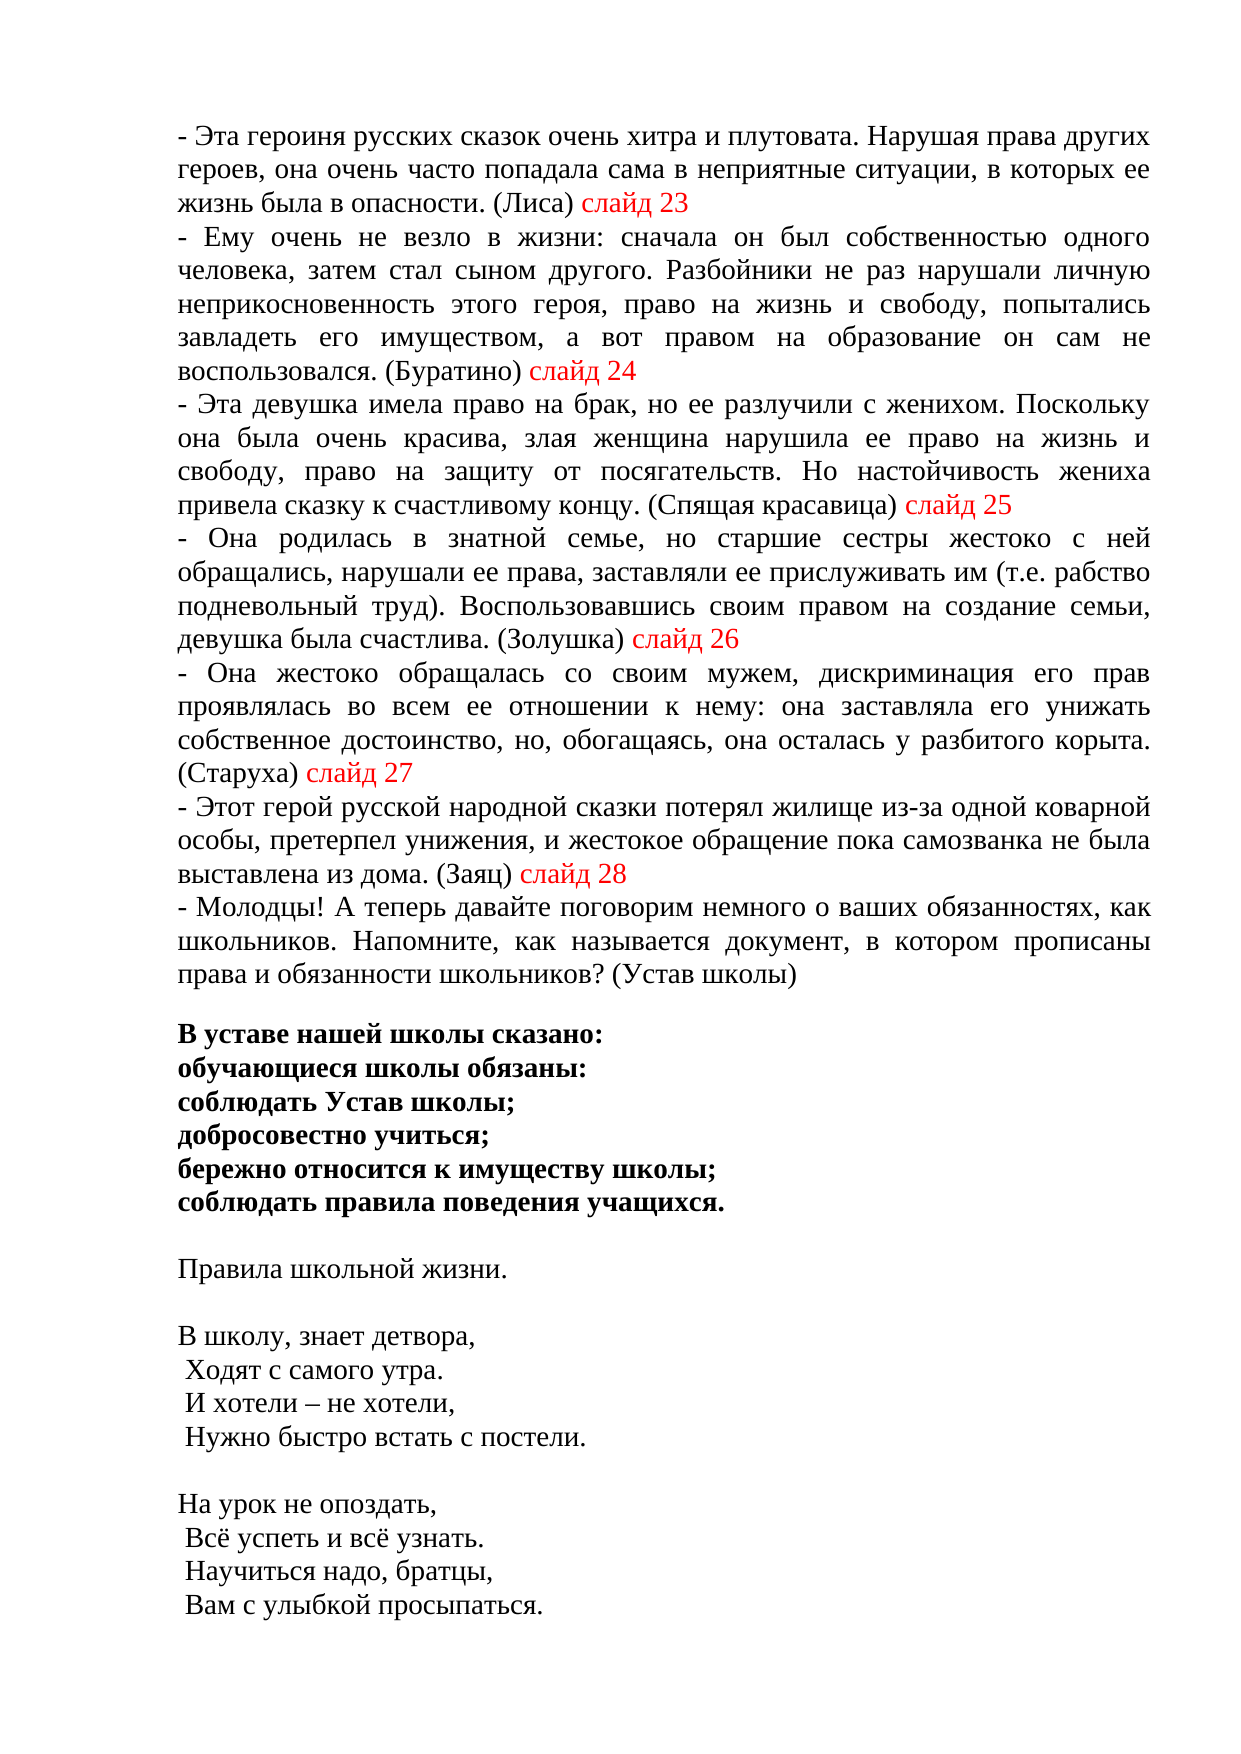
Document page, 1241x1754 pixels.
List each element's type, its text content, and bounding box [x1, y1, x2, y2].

text Всё успеть и всё узнать. [177, 1520, 1152, 1553]
text соблюдать Устав школы; [177, 1084, 1152, 1117]
text соблюдать правила поведения учащихся. [177, 1184, 1152, 1218]
text - Она родилась в знатной семье, но старшие сестры жестоко с ней обращались, нарушали ее права, заставляли ее прислуживать им (т.е. рабство подневольный труд). Воспользовавшись своим правом на создание семьи, девушка была счастлива. (Золушка) слайд 26 [177, 521, 1152, 655]
text - Эта девушка имела право на брак, но ее разлучили с женихом. Поскольку она была очень красива, злая женщина нарушила ее право на жизнь и свободу, право на защиту от посягательств. Но настойчивость жениха привела сказку к счастливому концу. (Спящая красавица) слайд 25 [177, 386, 1152, 521]
text В школу, знает детвора, [177, 1318, 1152, 1352]
text И хотели – не хотели, [177, 1386, 1152, 1419]
text - Эта героиня русских сказок очень хитра и плутовата. Нарушая права других героев, она очень часто попадала сама в неприятные ситуации, в которых ее жизнь была в опасности. (Лиса) слайд 23 [177, 118, 1152, 219]
text обучающиеся школы обязаны: [177, 1050, 1152, 1084]
text добросовестно учиться; [177, 1117, 1152, 1151]
text - Ему очень не везло в жизни: сначала он был собственностью одного человека, затем стал сыном другого. Разбойники не раз нарушали личную неприкосновенность этого героя, право на жизнь и свободу, попытались завладеть его имуществом, а вот правом на образование он сам не воспользовался. (Буратино) слайд 24 [177, 219, 1152, 386]
text - Она жестоко обращалась со своим мужем, дискриминация его прав проявлялась во всем ее отношении к нему: она заставляла его унижать собственное достоинство, но, обогащаясь, она осталась у разбитого корыта. (Старуха) слайд 27 [177, 655, 1152, 789]
text бережно относится к имуществу школы; [177, 1151, 1152, 1184]
text - Этот герой русской народной сказки потерял жилище из-за одной коварной особы, претерпел унижения, и жестокое обращение пока самозванка не была выставлена из дома. (Заяц) слайд 28 [177, 789, 1152, 889]
text В уставе нашей школы сказано: [177, 1017, 1152, 1050]
text Правила школьной жизни. [177, 1251, 1152, 1285]
text Вам с улыбкой просыпаться. [177, 1587, 1152, 1620]
text На урок не опоздать, [177, 1486, 1152, 1520]
text Нужно быстро встать с постели. [177, 1419, 1152, 1453]
text Научиться надо, братцы, [177, 1553, 1152, 1587]
text - Молодцы! А теперь давайте поговорим немного о ваших обязанностях, как школьников. Напомните, как называется документ, в котором прописаны права и обязанности школьников? (Устав школы) [177, 889, 1152, 990]
text Ходят с самого утра. [177, 1352, 1152, 1386]
